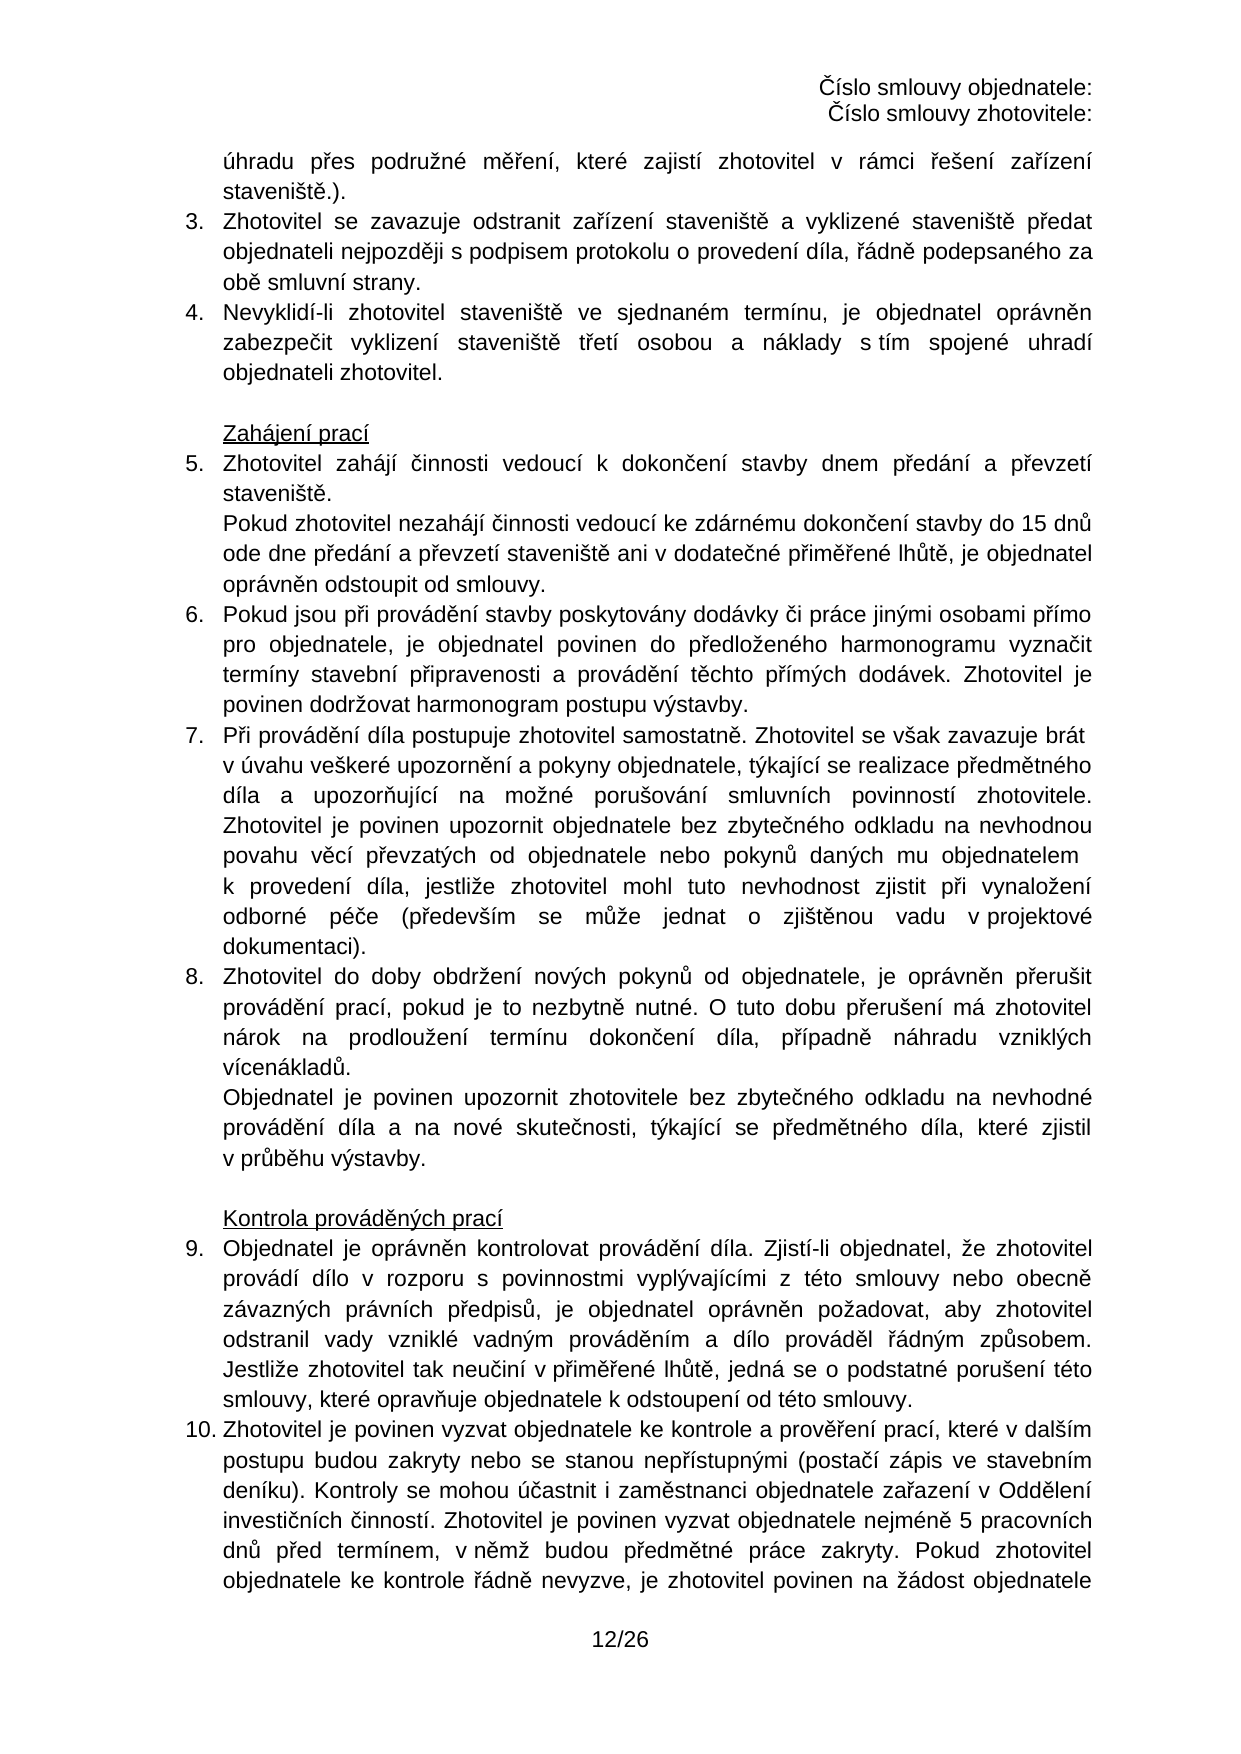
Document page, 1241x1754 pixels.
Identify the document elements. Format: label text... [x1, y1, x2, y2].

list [185, 1416, 1093, 1594]
list Nevyklidí-li zhotovitel staveniště ve sjednaném termínu, je objednatel oprávněn zabezpečit vyklizení staveniště třetí osobou a náklady s tím spojené uhradí objednateli zhotovitel. [185, 299, 1093, 385]
list Zhotovitel do doby obdržení nových pokynů od objednatele, je oprávněn přerušit provádění prací, pokud je to nezbytně nutné. O tuto dobu přerušení má zhotovitel nárok na prodloužení termínu dokončení díla, případně náhradu vzniklých vícenákladů. Objednatel je povinen upozornit zhotovitele bez zbytečného odkladu na nevhodné provádění díla a na nové skutečnosti, týkající se předmětného díla, které zjistil v průběhu výstavby. [185, 963, 1093, 1171]
list Kontrola prováděných prací [223, 1205, 1093, 1231]
list Objednatel je oprávněn kontrolovat provádění díla. Zjistí-li objednatel, že zhotovitel provádí dílo v rozporu s povinnostmi vyplývajícími z této smlouvy nebo obecně závazných právních předpisů, je objednatel oprávněn požadovat, aby zhotovitel odstranil vady vzniklé vadným prováděním a dílo prováděl řádným způsobem. Jestliže zhotovitel tak neučiní v přiměřené lhůtě, jedná se o podstatné porušení této smlouvy, které opravňuje objednatele k odstoupení od této smlouvy. [185, 1235, 1093, 1412]
list Zhotovitel zahájí činnosti vedoucí k dokončení stavby dnem předání a převzetí staveniště. Pokud zhotovitel nezahájí činnosti vedoucí ke zdárnému dokončení stavby do 15 dnů ode dne předání a převzetí staveniště ani v dodatečné přiměřené lhůtě, je objednatel oprávněn odstoupit od smlouvy. [185, 450, 1093, 597]
list Zahájení prací [223, 419, 1093, 446]
list Při provádění díla postupuje zhotovitel samostatně. Zhotovitel se však zavazuje brát v úvahu veškeré upozornění a pokyny objednatele, týkající se realizace předmětného díla a upozorňující na možné porušování smluvních povinností zhotovitele. Zhotovitel je povinen upozornit objednatele bez zbytečného odkladu na nevhodnou povahu věcí převzatých od objednatele nebo pokynů daných mu objednatelem k provedení díla, jestliže zhotovitel mohl tuto nevhodnost zjistit při vynaložení odborné péče (především se může jednat o zjištěnou vadu v projektové dokumentaci). [185, 722, 1093, 959]
list Zhotovitel se zavazuje odstranit zařízení staveniště a vyklizené staveniště předat objednateli nejpozději s podpisem protokolu o provedení díla, řádně podepsaného za obě smluvní strany. [185, 208, 1093, 295]
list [185, 148, 1093, 204]
list Pokud jsou při provádění stavby poskytovány dodávky či práce jinými osobami přímo pro objednatele, je objednatel povinen do předloženého harmonogramu vyznačit termíny stavební připravenosti a provádění těchto přímých dodávek. Zhotovitel je povinen dodržovat harmonogram postupu výstavby. [185, 601, 1093, 718]
